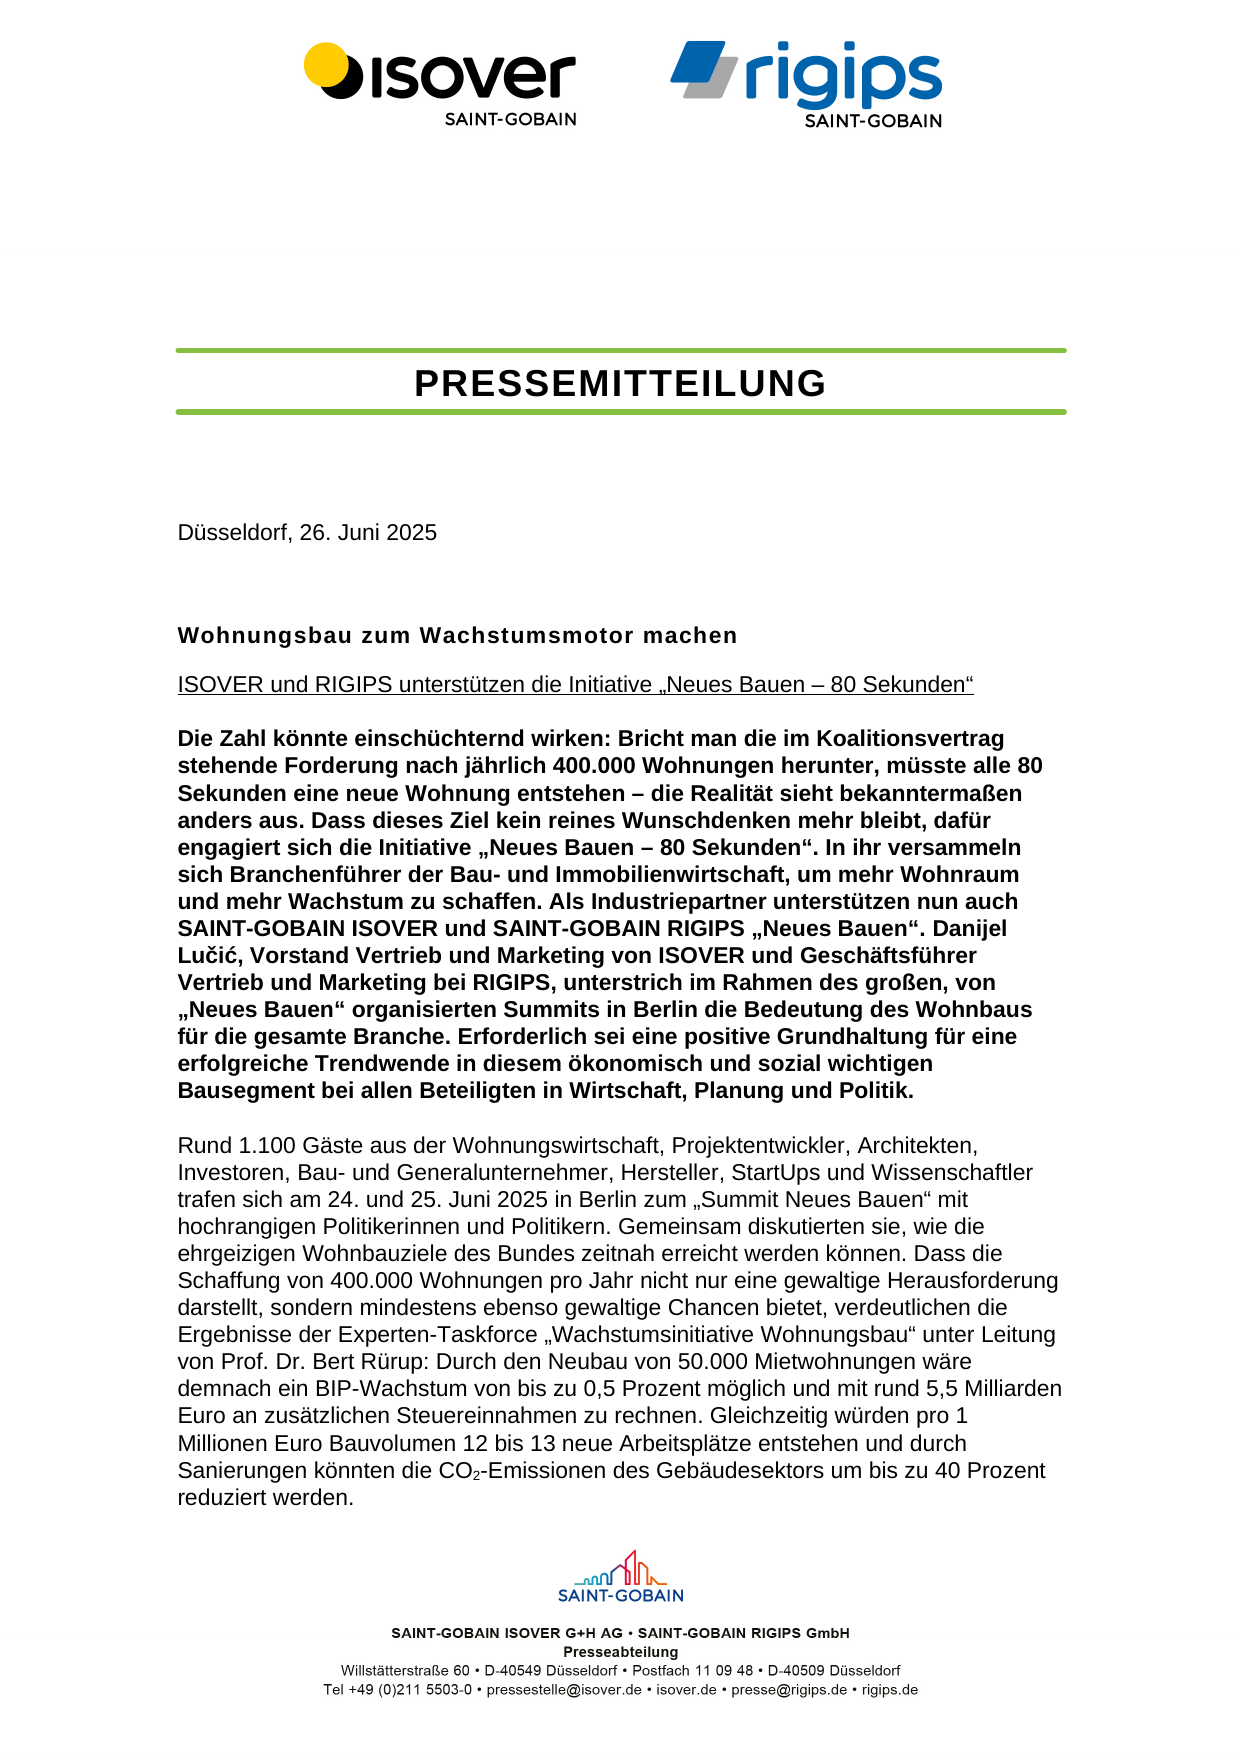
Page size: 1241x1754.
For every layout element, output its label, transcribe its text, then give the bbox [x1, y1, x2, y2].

picture [0, 1518, 1241, 1754]
text Die Zahl könnte einschüchternd wirken: Bricht man die im Koalitionsvertrag stehende Forderung nach jährlich 400.000 Wohnungen herunter, müsste alle 80 Sekunden eine neue Wohnung entstehen – die Realität sieht bekanntermaßen anders aus. Dass dieses Ziel kein reines Wunschdenken mehr bleibt, dafür engagiert sich die Initiative „Neues Bauen – 80 Sekunden“. In ihr versammeln sich Branchenführer der Bau- und Immobilienwirtschaft, um mehr Wohnraum und mehr Wachstum zu schaffen. Als Industriepartner unterstützen nun auch SAINT-GOBAIN ISOVER und SAINT-GOBAIN RIGIPS „Neues Bauen“. Danijel Lučić, Vorstand Vertrieb und Marketing von ISOVER und Geschäftsführer Vertrieb und Marketing bei RIGIPS, unterstrich im Rahmen des großen, von „Neues Bauen“ organisierten Summits in Berlin die Bedeutung des Wohnbaus für die gesamte Branche. Erforderlich sei eine positive Grundhaltung für eine erfolgreiche Trendwende in diesem ökonomisch und sozial wichtigen Bausegment bei allen Beteiligten in Wirtschaft, Planung und Politik. [177, 725, 1063, 1104]
text ISOVER und RIGIPS unterstützen die Initiative „Neues Bauen – 80 Sekunden“ [177, 671, 1063, 698]
title PresseMITTEILUNG [177, 361, 1063, 404]
text Düsseldorf, 26. Juni 2025 [177, 519, 1063, 546]
picture [3, 1, 1241, 250]
text Rund 1.100 Gäste aus der Wohnungswirtschaft, Projektentwickler, Architekten, Investoren, Bau- und Generalunternehmer, Hersteller, StartUps und Wissenschaftler trafen sich am 24. und 25. Juni 2025 in Berlin zum „Summit Neues Bauen“ mit hochrangigen Politikerinnen und Politikern. Gemeinsam diskutierten sie, wie die ehrgeizigen Wohnbauziele des Bundes zeitnah erreicht werden können. Dass die Schaffung von 400.000 Wohnungen pro Jahr nicht nur eine gewaltige Herausforderung darstellt, sondern mindestens ebenso gewaltige Chancen bietet, verdeutlichen die Ergebnisse der Experten-Taskforce „Wachstumsinitiative Wohnungsbau“ unter Leitung von Prof. Dr. Bert Rürup: Durch den Neubau von 50.000 Mietwohnungen wäre demnach ein BIP-Wachstum von bis zu 0,5 Prozent möglich und mit rund 5,5 Milliarden Euro an zusätzlichen Steuereinnahmen zu rechnen. Gleichzeitig würden pro 1 Millionen Euro Bauvolumen 12 bis 13 neue Arbeitsplätze entstehen und durch Sanierungen könnten die CO2-Emissionen des Gebäudesektors um bis zu 40 Prozent reduziert werden. [177, 1131, 1063, 1511]
subtitle Wohnungsbau zum Wachstumsmotor machen [177, 617, 1004, 650]
